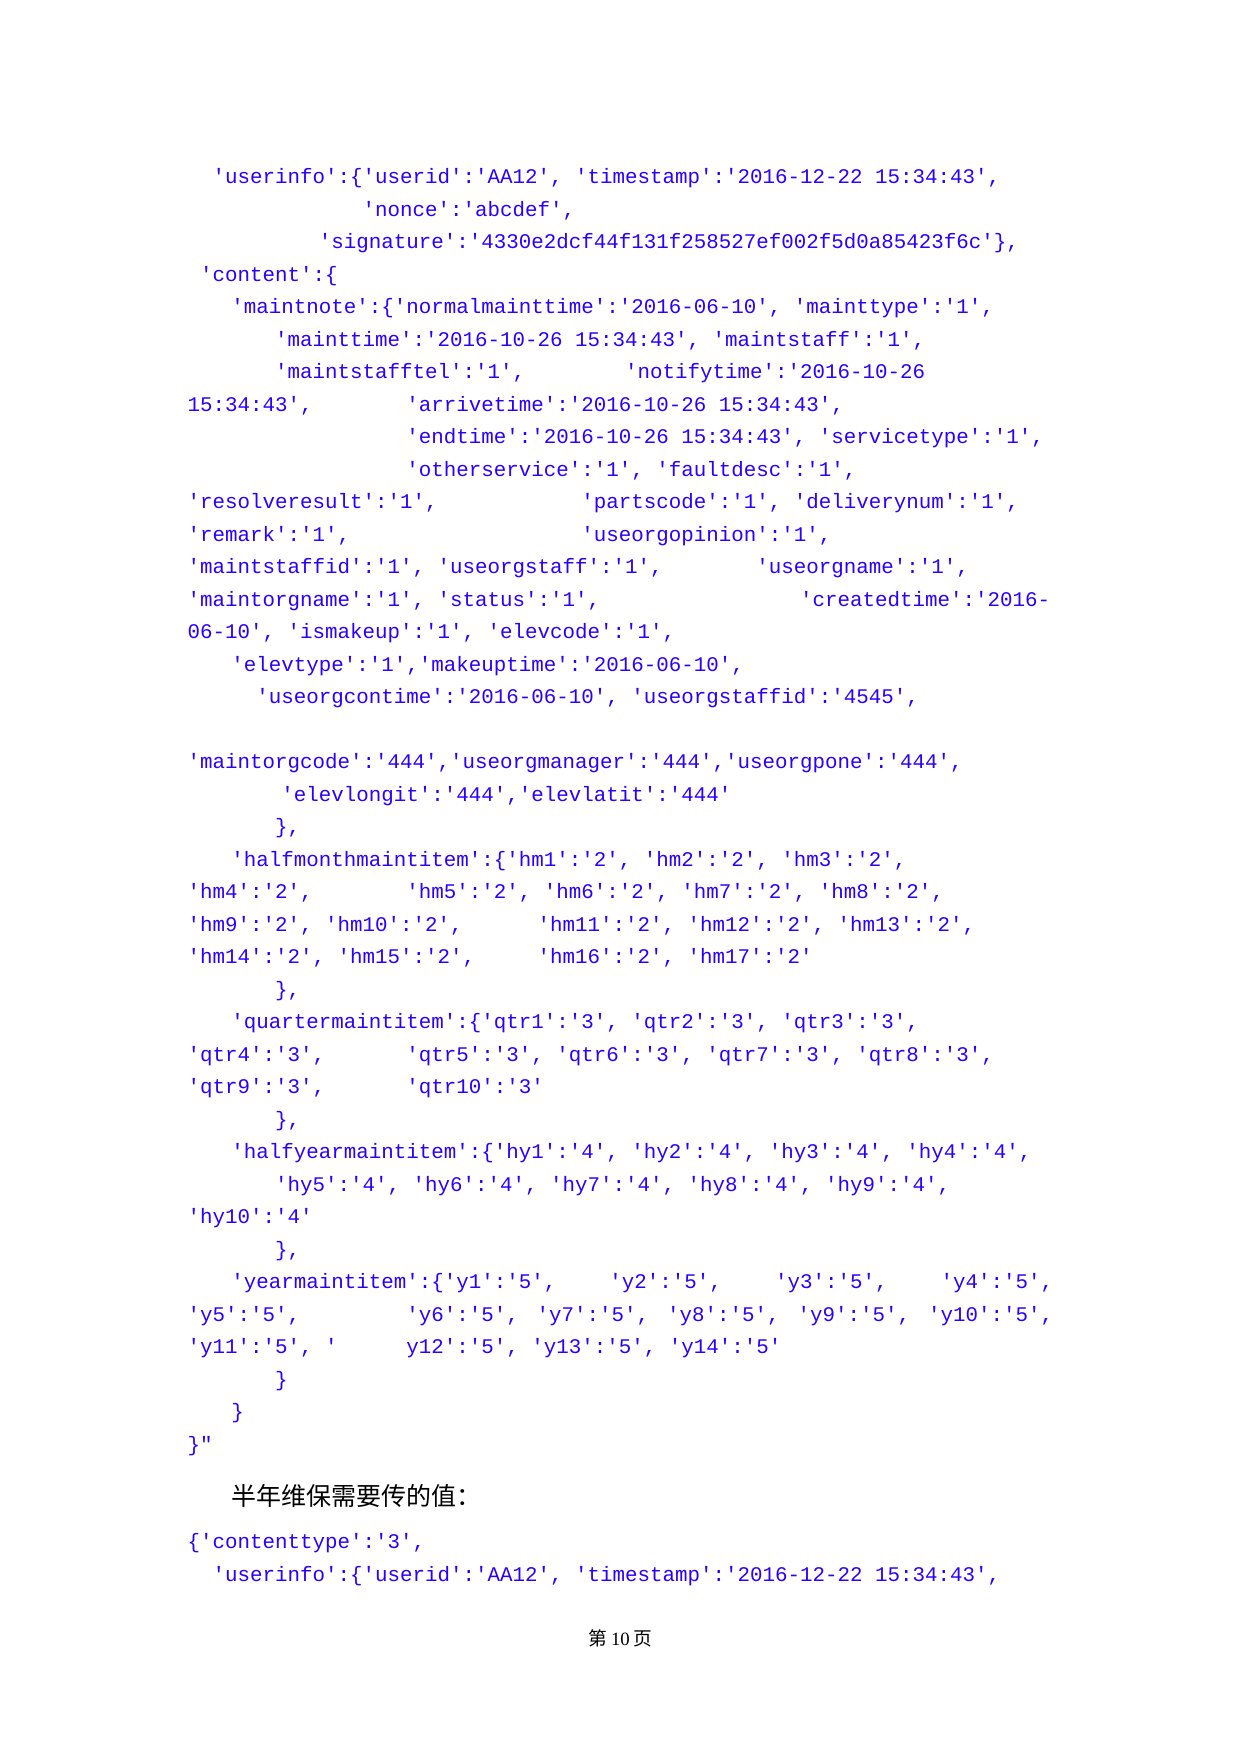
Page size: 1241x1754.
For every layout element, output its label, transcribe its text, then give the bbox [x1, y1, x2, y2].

text 'content':{ [187, 259, 1053, 292]
text 'signature':'4330e2dcf44f131f258527ef002f5d0a85423f6c'}, [275, 227, 1053, 259]
text 'halfmonthmaintitem':{'hm1':'2', 'hm2':'2', 'hm3':'2', 'hm4':'2', 'hm5':'2', 'hm6':'2', 'hm7':'2', 'hm8':'2', 'hm9':'2', 'hm10':'2', 'hm11':'2', 'hm12':'2', 'hm13':'2', 'hm14':'2', 'hm15':'2', 'hm16':'2', 'hm17':'2' [187, 844, 1053, 974]
text }" [187, 1429, 1053, 1462]
text 'quartermaintitem':{'qtr1':'3', 'qtr2':'3', 'qtr3':'3', 'qtr4':'3', 'qtr5':'3', 'qtr6':'3', 'qtr7':'3', 'qtr8':'3', 'qtr9':'3', 'qtr10':'3' [187, 1007, 1053, 1104]
text 'halfyearmaintitem':{'hy1':'4', 'hy2':'4', 'hy3':'4', 'hy4':'4', 'hy5':'4', 'hy6':'4', 'hy7':'4', 'hy8':'4', 'hy9':'4', 'hy10':'4' [187, 1137, 1053, 1234]
text {'contenttype':'3', [187, 1527, 1053, 1559]
text 'userinfo':{'userid':'AA12', 'timestamp':'2016-12-22 15:34:43', [187, 162, 1053, 194]
text 半年维保需要传的值： [231, 1462, 1053, 1527]
text }, [231, 812, 1053, 844]
text } [231, 1364, 1053, 1397]
text 'userinfo':{'userid':'AA12', 'timestamp':'2016-12-22 15:34:43', [187, 1559, 1053, 1592]
text 'elevlongit':'444','elevlatit':'444' [187, 779, 1053, 812]
text }, [231, 1234, 1053, 1267]
text 'yearmaintitem':{'y1':'5', 'y2':'5', 'y3':'5', 'y4':'5', 'y5':'5', 'y6':'5', 'y7':'5', 'y8':'5', 'y9':'5', 'y10':'5', 'y11':'5', ' y12':'5', 'y13':'5', 'y14':'5' [187, 1267, 1053, 1364]
text 'maintnote':{'normalmainttime':'2016-06-10', 'mainttype':'1', 'mainttime':'2016-10-26 15:34:43', 'maintstaff':'1', 'maintstafftel':'1', 'notifytime':'2016-10-26 15:34:43', 'arrivetime':'2016-10-26 15:34:43', 'endtime':'2016-10-26 15:34:43', 'servicetype':'1', 'otherservice':'1', 'faultdesc':'1', 'resolveresult':'1', 'partscode':'1', 'deliverynum':'1', 'remark':'1', 'useorgopinion':'1', 'maintstaffid':'1', 'useorgstaff':'1', 'useorgname':'1', 'maintorgname':'1', 'status':'1', 'createdtime':'2016-06-10', 'ismakeup':'1', 'elevcode':'1', 'elevtype':'1','makeuptime':'2016-06-10', 'useorgcontime':'2016-06-10', 'useorgstaffid':'4545', 'maintorgcode':'444','useorgmanager':'444','useorgpone':'444', [187, 292, 1053, 779]
text }, [231, 974, 1053, 1007]
text }, [231, 1104, 1053, 1137]
text } [187, 1397, 1053, 1429]
text 'nonce':'abcdef', [318, 194, 1053, 227]
